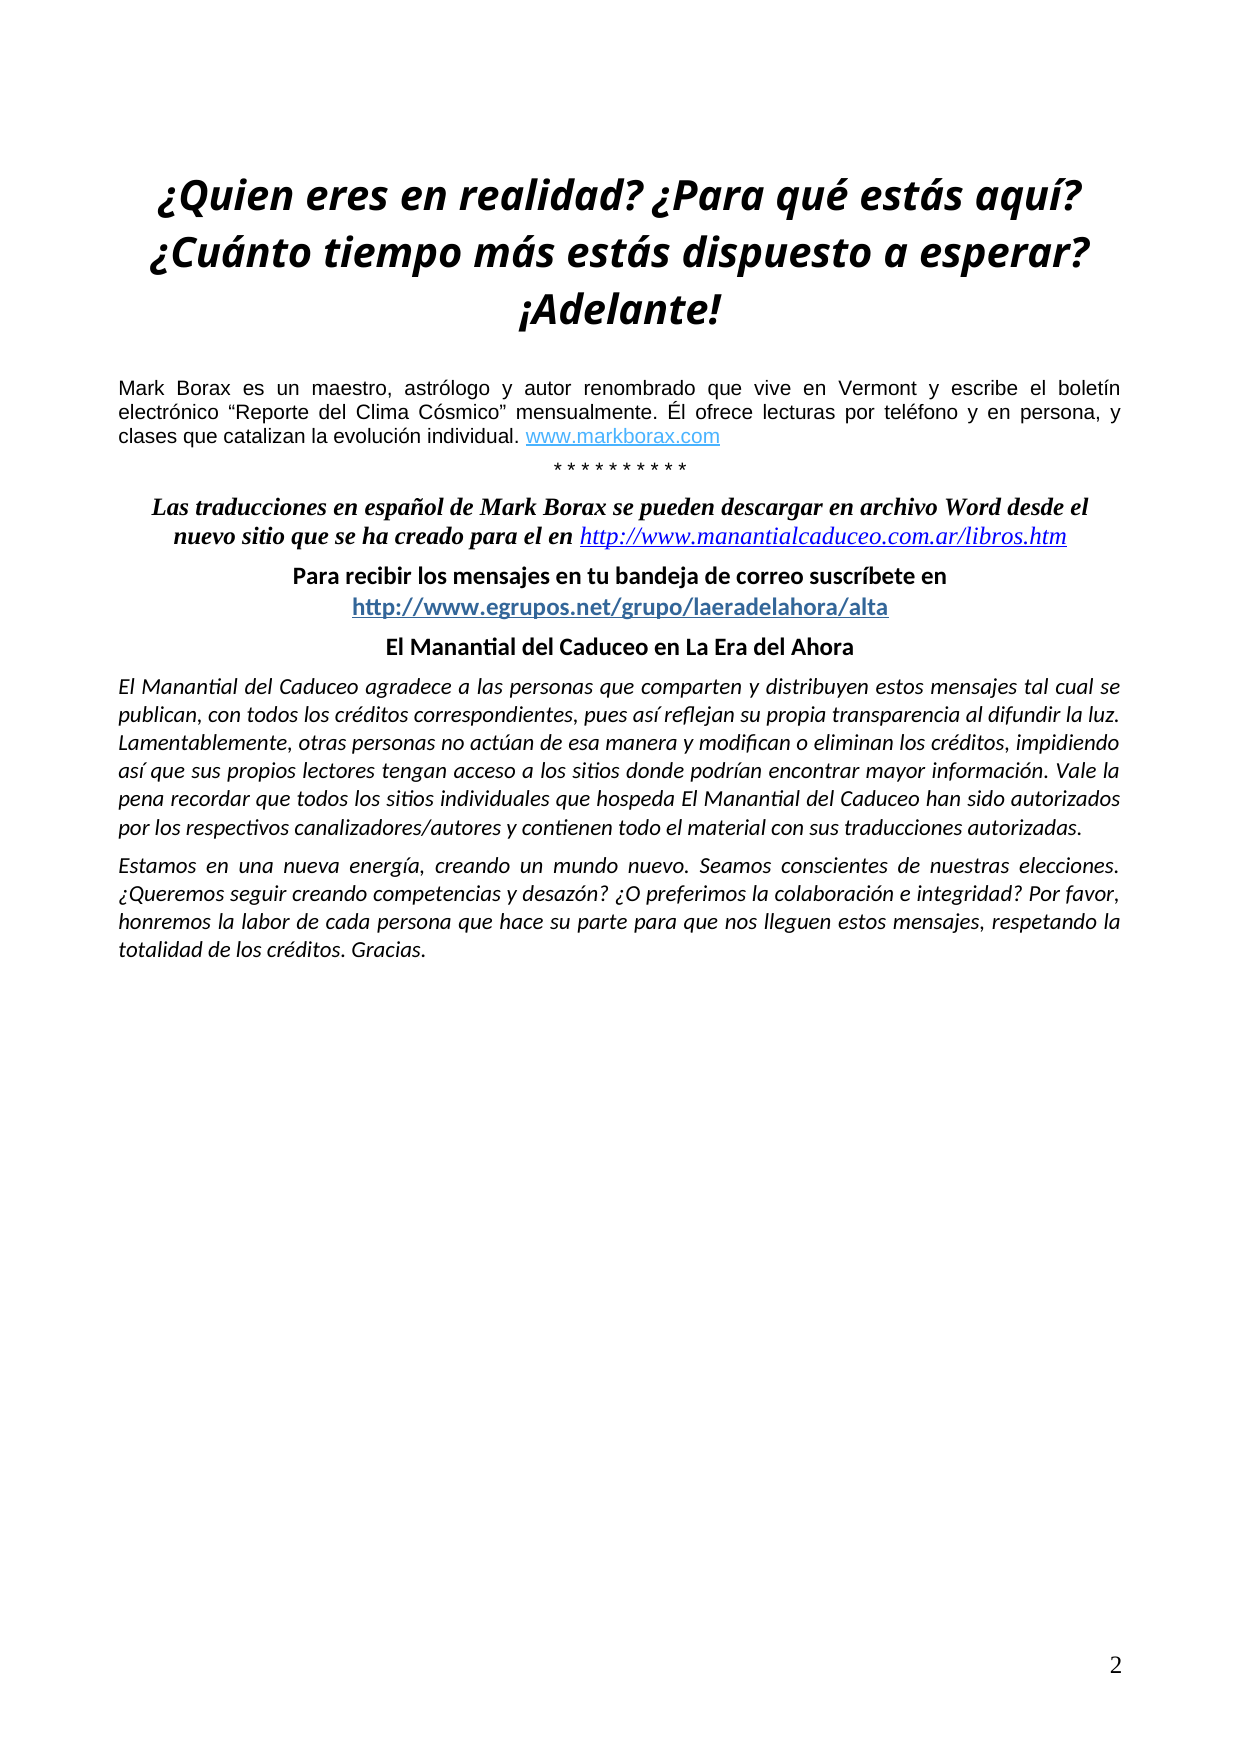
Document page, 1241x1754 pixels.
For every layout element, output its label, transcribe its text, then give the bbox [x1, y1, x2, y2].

text Estamos en una nueva energía, creando un mundo nuevo. Seamos conscientes de nuestras elecciones. ¿Queremos seguir creando competencias y desazón? ¿O preferimos la colaboración e integridad? Por favor, honremos la labor de cada persona que hace su parte para que nos lleguen estos mensajes, respetando la totalidad de los créditos. Gracias. [118, 851, 1122, 963]
text Mark Borax es un maestro, astrólogo y autor renombrado que vive en Vermont y escribe el boletín electrónico “Reporte del Clima Cósmico” mensualmente. Él ofrece lecturas por teléfono y en persona, y clases que catalizan la evolución individual. www.markborax.com [118, 347, 1122, 447]
text ¿Cuánto tiempo más estás dispuesto a esperar?¡Adelante! [118, 223, 1122, 336]
text Las traducciones en español de Mark Borax se pueden descargar en archivo Word desde el nuevo sitio que se ha creado para el en http://www.manantialcaduceo.com.ar/libros.htm [118, 492, 1122, 550]
text El Manantial del Caduceo agradece a las personas que comparten y distribuyen estos mensajes tal cual se publican, con todos los créditos correspondientes, pues así reflejan su propia transparencia al difundir la luz. Lamentablemente, otras personas no actúan de esa manera y modifican o eliminan los créditos, impidiendo así que sus propios lectores tengan acceso a los sitios donde podrían encontrar mayor información. Vale la pena recordar que todos los sitios individuales que hospeda El Manantial del Caduceo han sido autorizados por los respectivos canalizadores/autores y contienen todo el material con sus traducciones autorizadas. [118, 672, 1122, 841]
text ¿Quien eres en realidad? ¿Para qué estás aquí? [118, 166, 1122, 223]
text El Manantial del Caduceo en La Era del Ahora [118, 632, 1122, 662]
text Para recibir los mensajes en tu bandeja de correo suscríbete en http://www.egrupos.net/grupo/laeradelahora/alta [118, 560, 1122, 621]
text * * * * * * * * * * [118, 458, 1122, 482]
